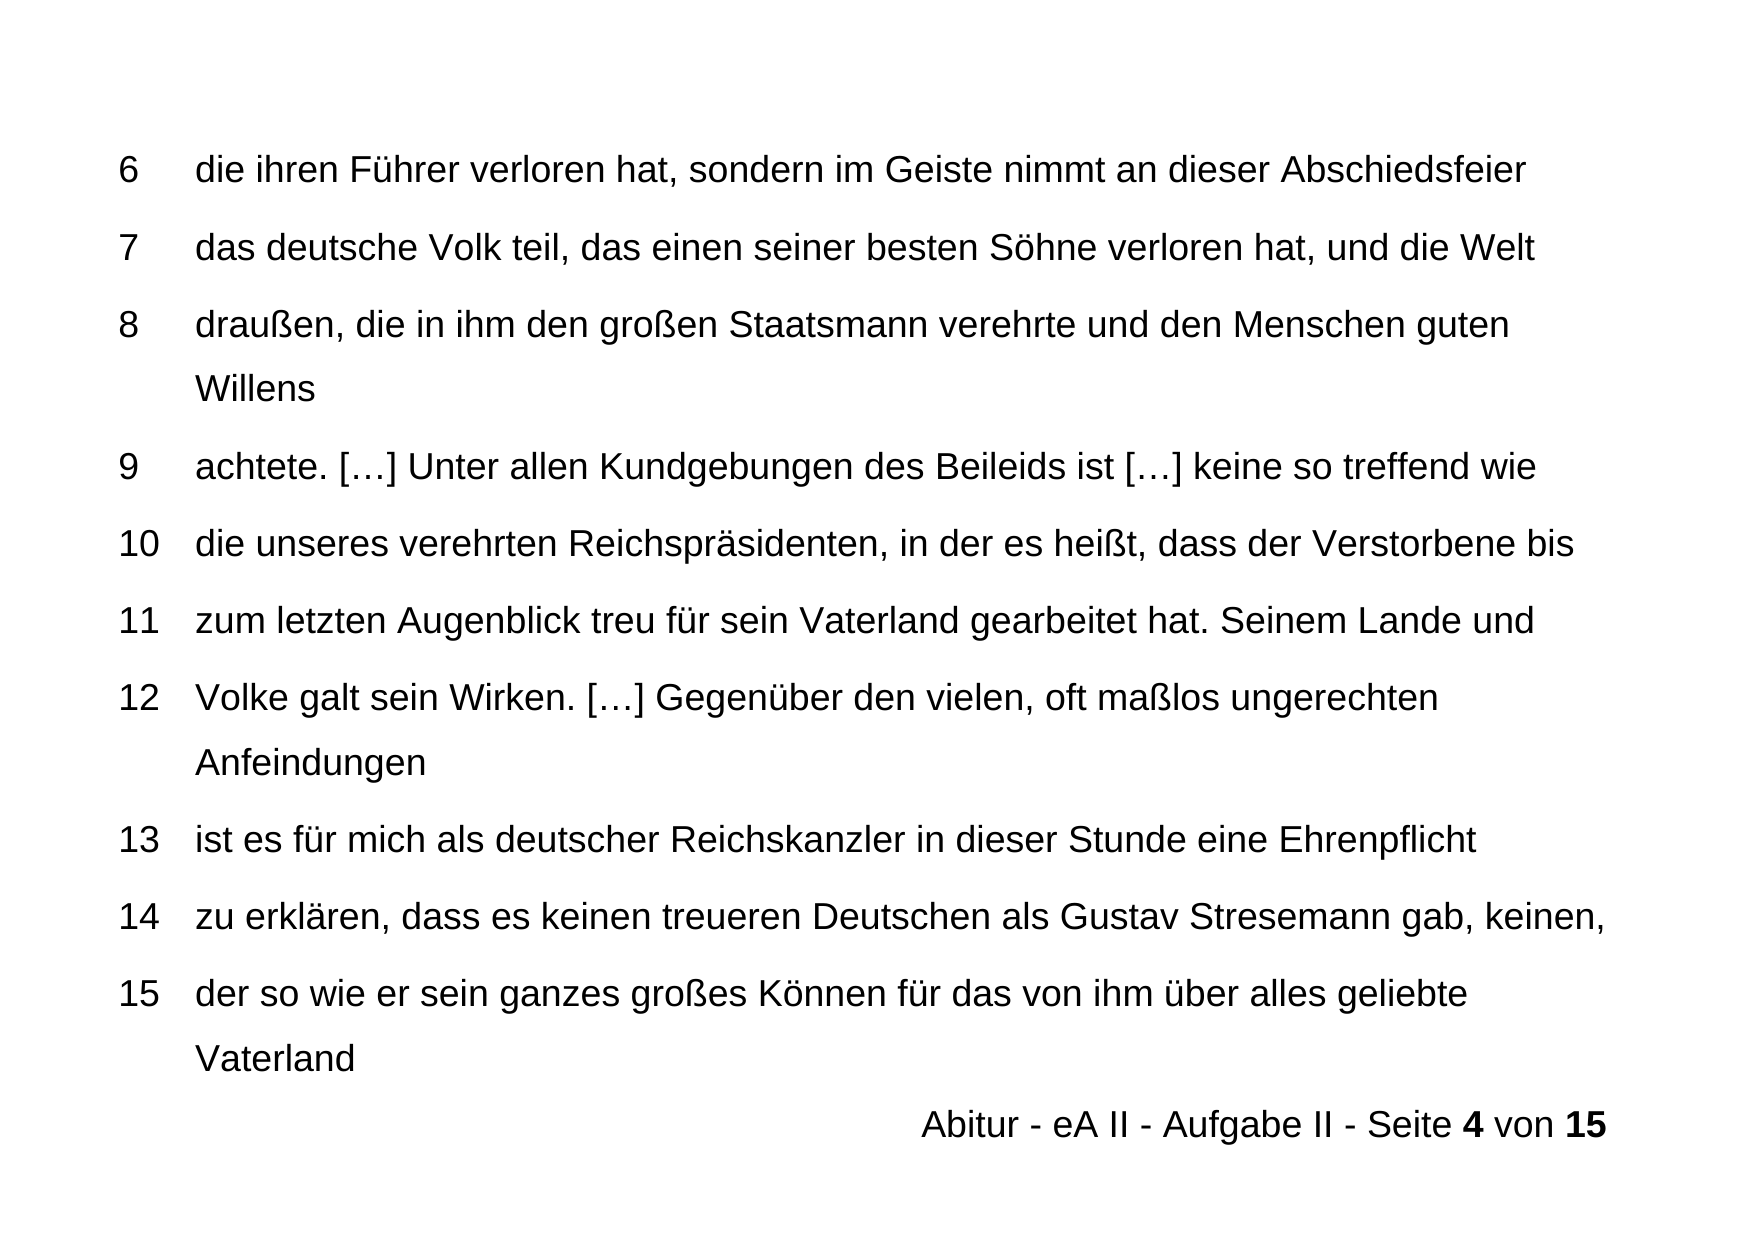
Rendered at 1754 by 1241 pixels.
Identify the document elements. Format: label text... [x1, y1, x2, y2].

list 8 draußen, die in ihm den großen Staatsmann verehrte und den Menschen guten Willens [118, 302, 1606, 410]
list 6 die ihren Führer verloren hat, sondern im Geiste nimmt an dieser Abschiedsfeier [118, 148, 1606, 191]
list 13 ist es für mich als deutscher Reichskanzler in dieser Stunde eine Ehrenpflicht [118, 817, 1606, 860]
list 11 zum letzten Augenblick treu für sein Vaterland gearbeitet hat. Seinem Lande und [118, 598, 1606, 641]
list 15 der so wie er sein ganzes großes Können für das von ihm über alles geliebte Vaterland [118, 972, 1606, 1079]
list 9 achtete. […] Unter allen Kundgebungen des Beileids ist […] keine so treffend wie [118, 444, 1606, 487]
list 7 das deutsche Volk teil, das einen seiner besten Söhne verloren hat, und die Welt [118, 225, 1606, 268]
list 14 zu erklären, dass es keinen treueren Deutschen als Gustav Stresemann gab, keinen, [118, 894, 1606, 938]
list 12 Volke galt sein Wirken. […] Gegenüber den vielen, oft maßlos ungerechten Anfeindungen [118, 675, 1606, 783]
list 10 die unseres verehrten Reichspräsidenten, in der es heißt, dass der Verstorbene bis [118, 521, 1606, 564]
